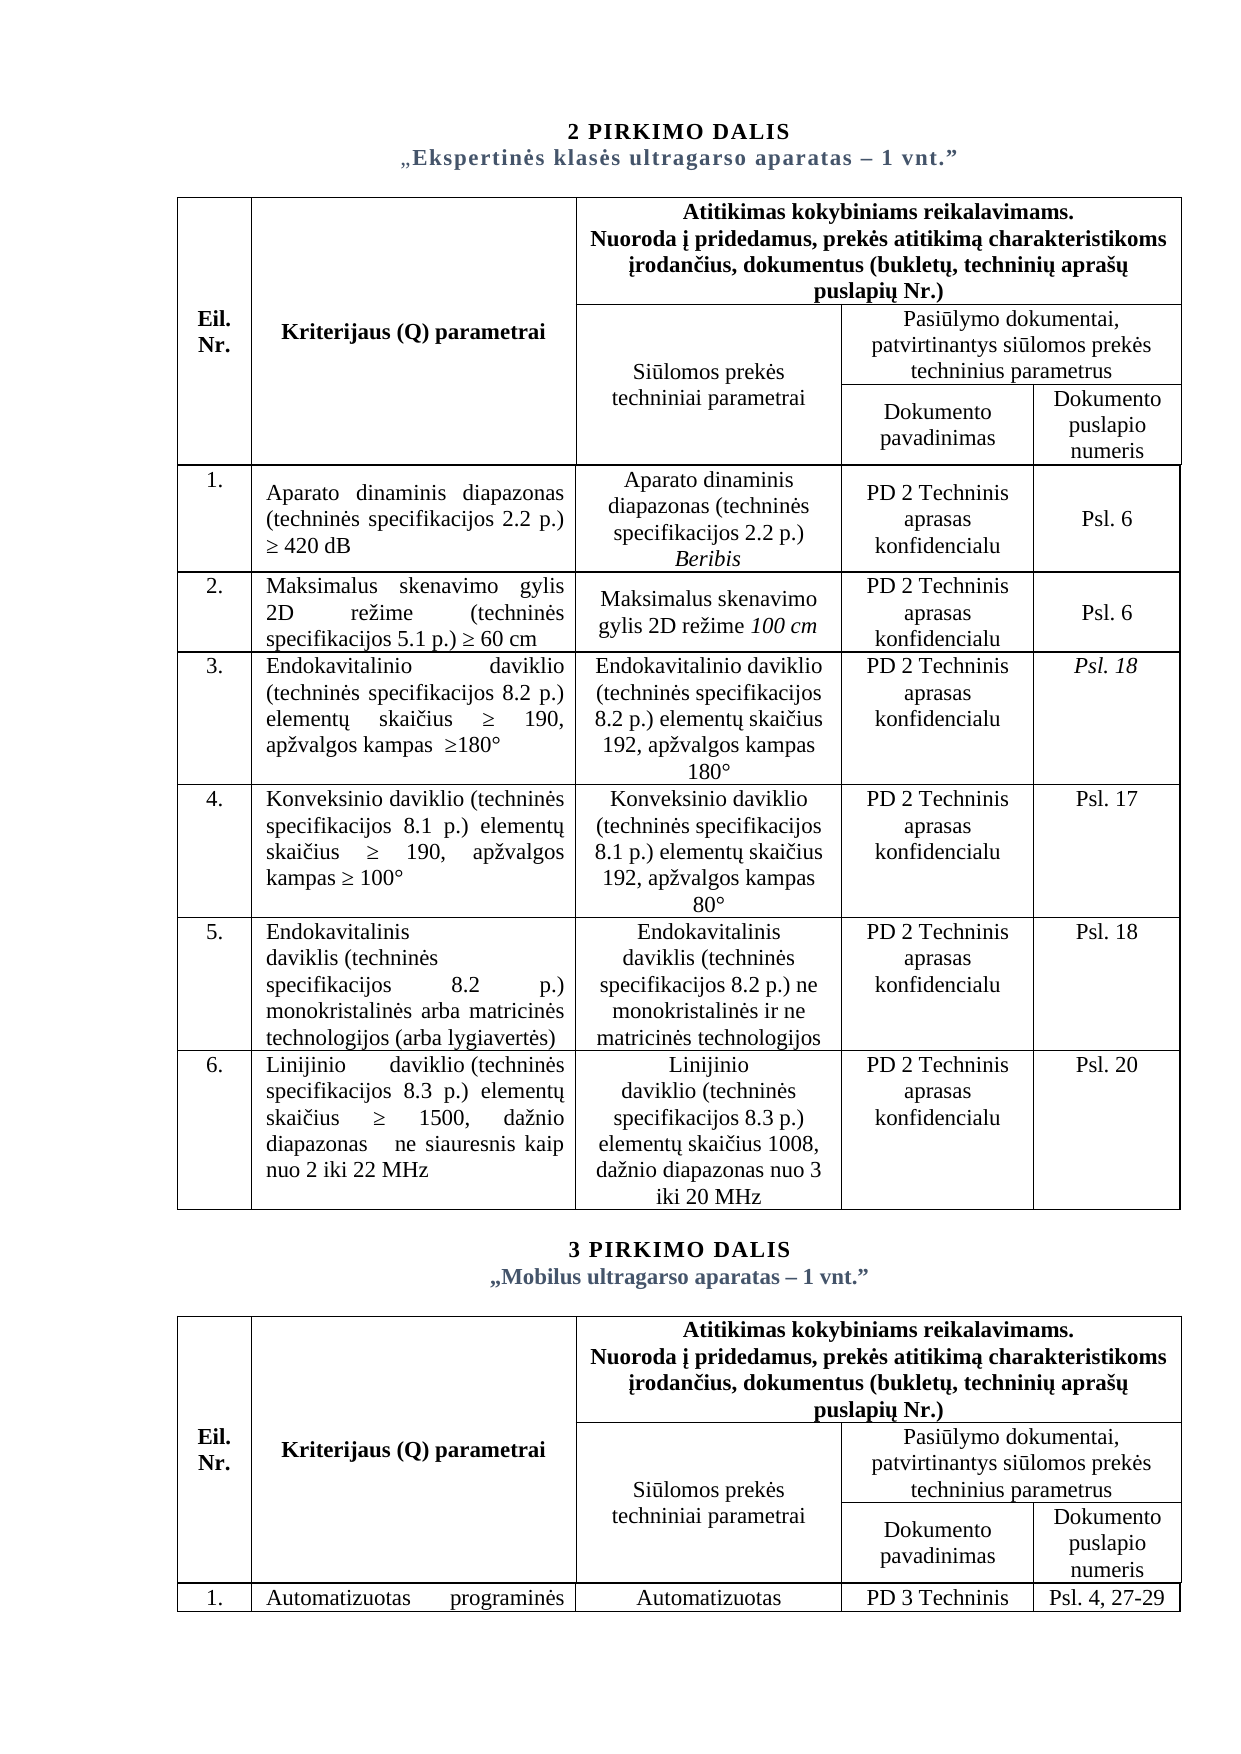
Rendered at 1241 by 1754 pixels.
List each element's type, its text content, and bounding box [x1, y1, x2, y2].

table_cell Dokumento puslapio numeris [1034, 385, 1181, 464]
table_cell PD 2 Techninis aprasas konfidencialu [842, 918, 1033, 1050]
table_header Psl. 6 [1034, 466, 1179, 571]
table_cell 3. [178, 653, 251, 784]
title 3 PIRKIMO DALIS [177, 1236, 1181, 1263]
table_header Atitikimas kokybiniams reikalavimams. Nuoroda į pridedamus, prekės atitikimą charakteristikoms įrodančius, dokumentus (bukletų, techninių aprašų puslapių Nr.) [577, 1317, 1181, 1422]
table_cell 4. [178, 785, 251, 917]
table_header Atitikimas kokybiniams reikalavimams. Nuoroda į pridedamus, prekės atitikimą charakteristikoms įrodančius, dokumentus (bukletų, techninių aprašų puslapių Nr.) [577, 198, 1181, 304]
table_cell Endokavitalinis daviklis (techninės specifikacijos 8.2 p.) monokristalinės arba matricinės technologijos (arba lygiavertės) [252, 918, 575, 1050]
table_cell Psl. 6 [1034, 573, 1179, 651]
table_cell Endokavitalinio daviklio (techninės specifikacijos 8.2 p.) elementų skaičius 192, apžvalgos kampas 180° [576, 653, 841, 784]
table_cell Konveksinio daviklio (techninės specifikacijos 8.1 p.) elementų skaičius ≥ 190, apžvalgos kampas ≥ 100° [252, 785, 575, 917]
table_cell Pasiūlymo dokumentai, patvirtinantys siūlomos prekės techninius parametrus [842, 305, 1181, 384]
table_header Eil. Nr. [178, 198, 251, 464]
table_cell PD 2 Techninis aprasas konfidencialu [842, 785, 1033, 917]
table_cell PD 2 Techninis aprasas konfidencialu [842, 1051, 1033, 1209]
table_cell Psl. 20 [1034, 1051, 1179, 1209]
table_cell Siūlomos prekės techniniai parametrai [577, 305, 841, 464]
table_cell Siūlomos prekės techniniai parametrai [577, 1423, 841, 1582]
table_cell Pasiūlymo dokumentai, patvirtinantys siūlomos prekės techninius parametrus [842, 1423, 1181, 1502]
table_cell Linijinio daviklio (techninės specifikacijos 8.3 p.) elementų skaičius ≥ 1500, dažnio diapazonas ne siauresnis kaip nuo 2 iki 22 MHz [252, 1051, 575, 1209]
table_cell Maksimalus skenavimo gylis 2D režime 100 cm [576, 573, 841, 651]
table_cell PD 2 Techninis aprasas konfidencialu [842, 653, 1033, 784]
table_cell Dokumento pavadinimas [842, 385, 1033, 464]
table_header Aparato dinaminis diapazonas (techninės specifikacijos 2.2 p.) ≥ 420 dB [252, 466, 575, 571]
table_cell Maksimalus skenavimo gylis 2D režime (techninės specifikacijos 5.1 p.) ≥ 60 cm [252, 573, 575, 651]
table_cell Psl. 17 [1034, 785, 1179, 917]
table_cell 6. [178, 1051, 251, 1209]
table_cell Psl. 18 [1034, 918, 1179, 1050]
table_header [252, 1584, 575, 1611]
table_cell 2. [178, 573, 251, 651]
table_cell PD 2 Techninis aprasas konfidencialu [842, 573, 1033, 651]
table_header Psl. 4, 27-29 [1034, 1584, 1179, 1611]
table_cell Psl. 18 [1034, 653, 1179, 784]
table_cell Endokavitalinio daviklio (techninės specifikacijos 8.2 p.) elementų skaičius ≥ 190, apžvalgos kampas ≥180° [252, 653, 575, 784]
table_cell Konveksinio daviklio (techninės specifikacijos 8.1 p.) elementų skaičius 192, apžvalgos kampas 80° [576, 785, 841, 917]
table_header Kriterijaus (Q) parametrai [252, 198, 576, 464]
table_header 1. [178, 466, 251, 571]
table_cell 5. [178, 918, 251, 1050]
table_cell Dokumento pavadinimas [842, 1503, 1033, 1582]
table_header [576, 1584, 841, 1611]
table_cell Linijinio daviklio (techninės specifikacijos 8.3 p.) elementų skaičius 1008, dažnio diapazonas nuo 3 iki 20 MHz [576, 1051, 841, 1209]
table_header Eil. Nr. [178, 1317, 251, 1582]
text „Mobilus ultragarso aparatas – 1 vnt.” [177, 1263, 1181, 1289]
table_header 1. [178, 1584, 251, 1611]
table_cell Dokumento puslapio numeris [1034, 1503, 1181, 1582]
table_cell Endokavitalinis daviklis (techninės specifikacijos 8.2 p.) ne monokristalinės ir ne matricinės technologijos [576, 918, 841, 1050]
title „Ekspertinės klasės ultragarso aparatas – 1 vnt.” [177, 144, 1181, 171]
table_header Kriterijaus (Q) parametrai [252, 1317, 576, 1582]
title 2 PIRKIMO DALIS [177, 118, 1181, 144]
table_header PD 2 Techninis aprasas konfidencialu [842, 466, 1033, 571]
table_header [842, 1584, 1033, 1611]
table_header Aparato dinaminis diapazonas (techninės specifikacijos 2.2 p.) Beribis [576, 466, 841, 571]
